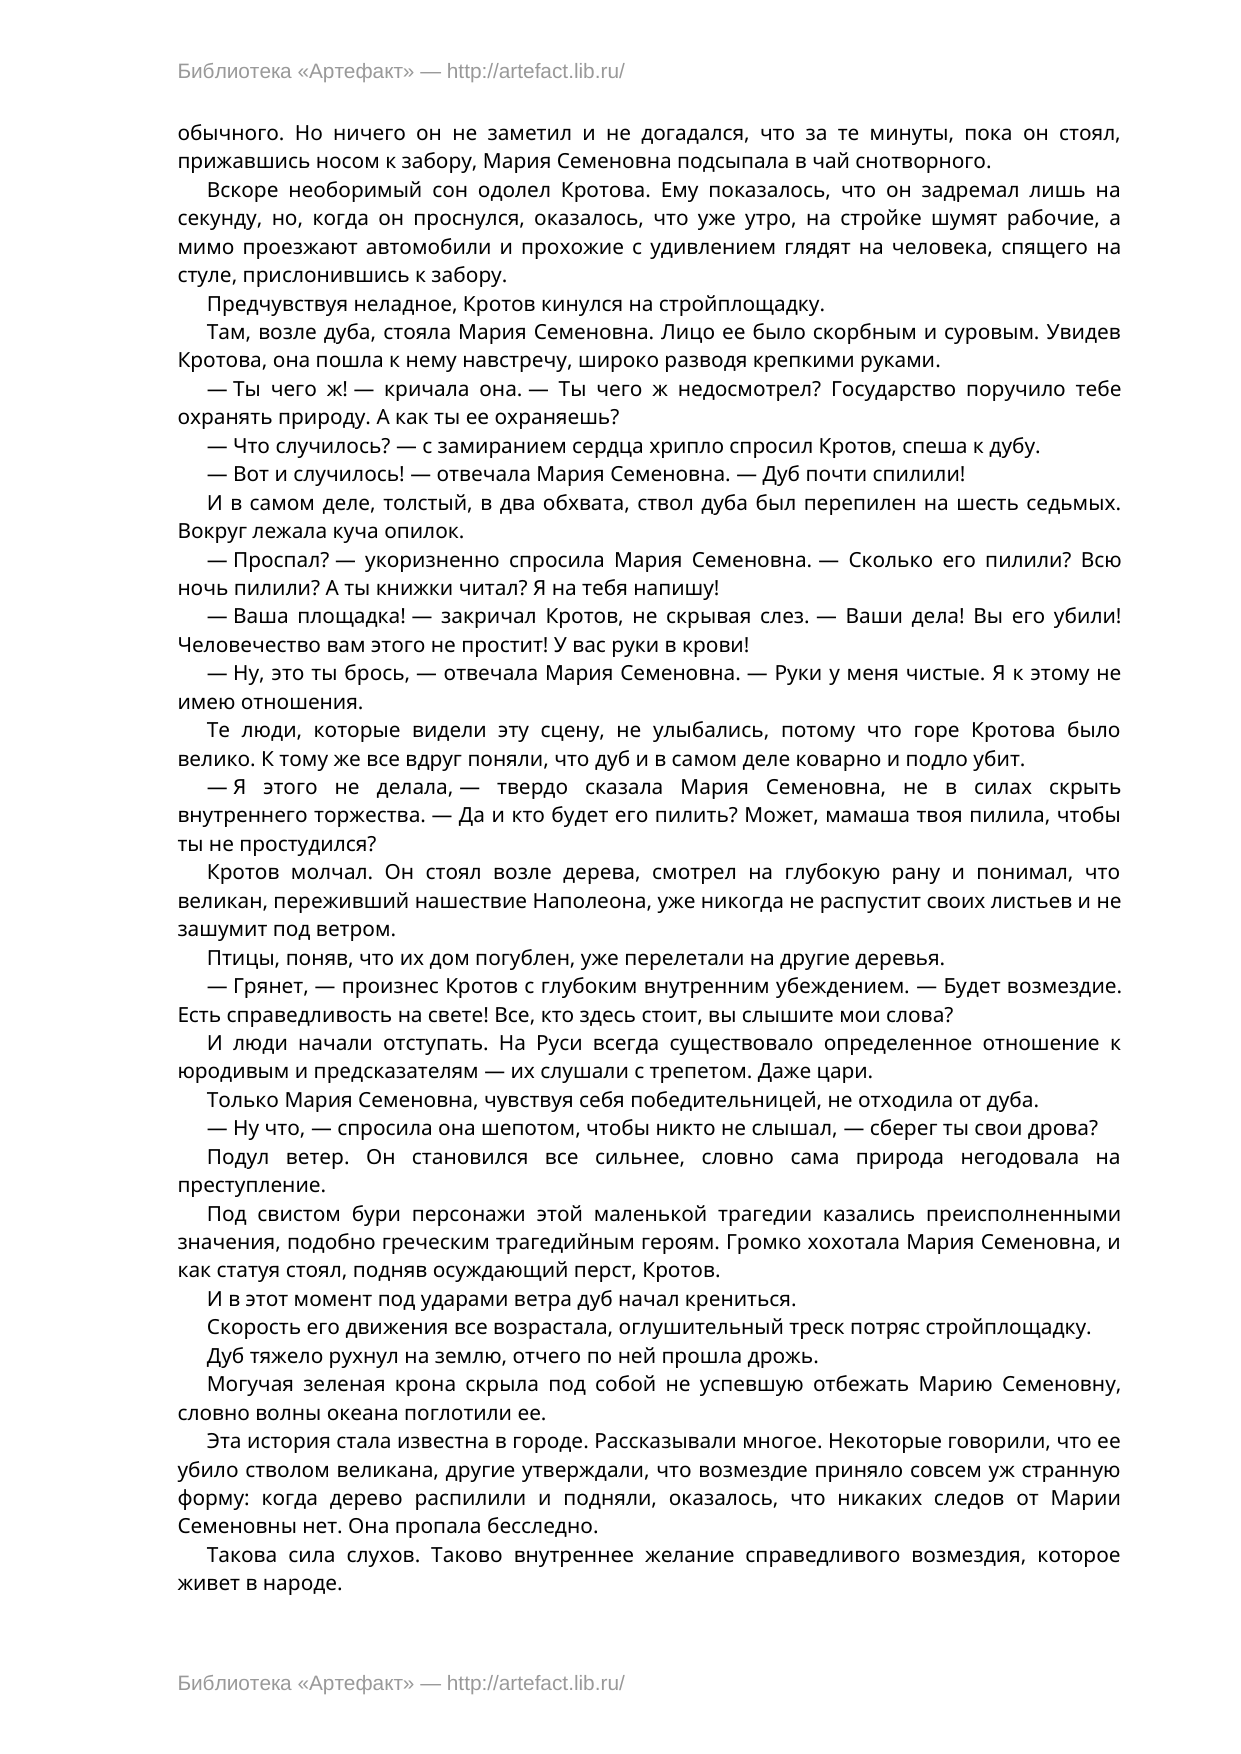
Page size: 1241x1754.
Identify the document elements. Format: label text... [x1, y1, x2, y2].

text Под свистом бури персонажи этой маленькой трагедии казались преисполненными значения, подобно греческим трагедийным героям. Громко хохотала Мария Семеновна, и как статуя стоял, подняв осуждающий перст, Кротов. [177, 1199, 1122, 1284]
text И в этот момент под ударами ветра дуб начал крениться. [177, 1284, 1122, 1312]
text — Грянет, — произнес Кротов с глубоким внутренним убеждением. — Будет возмездие. Есть справедливость на свете! Все, кто здесь стоит, вы слышите мои слова? [177, 971, 1122, 1028]
text Предчувствуя неладное, Кротов кинулся на стройплощадку. [177, 289, 1122, 317]
text — Ты чего ж! — кричала она. — Ты чего ж недосмотрел? Государство поручило тебе охранять природу. А как ты ее охраняешь? [177, 374, 1122, 431]
text Такова сила слухов. Таково внутреннее желание справедливого возмездия, которое живет в народе. [177, 1540, 1122, 1597]
text — Ну что, — спросила она шепотом, чтобы никто не слышал, — сберег ты свои дрова? [177, 1113, 1122, 1142]
text Кротов молчал. Он стоял возле дерева, смотрел на глубокую рану и понимал, что великан, переживший нашествие Наполеона, уже никогда не распустит своих листьев и не зашумит под ветром. [177, 857, 1122, 943]
text Скорость его движения все возрастала, оглушительный треск потряс стройплощадку. [177, 1312, 1122, 1341]
text Эта история стала известна в городе. Рассказывали многое. Некоторые говорили, что ее убило стволом великана, другие утверждали, что возмездие приняло совсем уж странную форму: когда дерево распилили и подняли, оказалось, что никаких следов от Марии Семеновны нет. Она пропала бесследно. [177, 1426, 1122, 1540]
text Могучая зеленая крона скрыла под собой не успевшую отбежать Марию Семеновну, словно волны океана поглотили ее. [177, 1369, 1122, 1426]
text — Ну, это ты брось, — отвечала Мария Семеновна. — Руки у меня чистые. Я к этому не имею отношения. [177, 658, 1122, 715]
text Вскоре необоримый сон одолел Кротова. Ему показалось, что он задремал лишь на секунду, но, когда он проснулся, оказалось, что уже утро, на стройке шумят рабочие, а мимо проезжают автомобили и прохожие с удивлением глядят на человека, спящего на стуле, прислонившись к забору. [177, 175, 1122, 289]
text — Я этого не делала, — твердо сказала Мария Семеновна, не в силах скрыть внутреннего торжества. — Да и кто будет его пилить? Может, мамаша твоя пилила, чтобы ты не простудился? [177, 772, 1122, 857]
text Птицы, поняв, что их дом погублен, уже перелетали на другие деревья. [177, 943, 1122, 971]
text Дуб тяжело рухнул на землю, отчего по ней прошла дрожь. [177, 1341, 1122, 1369]
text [177, 118, 1122, 175]
text — Что случилось? — с замиранием сердца хрипло спросил Кротов, спеша к дубу. [177, 431, 1122, 459]
text Только Мария Семеновна, чувствуя себя победительницей, не отходила от дуба. [177, 1085, 1122, 1113]
text Там, возле дуба, стояла Мария Семеновна. Лицо ее было скорбным и суровым. Увидев Кротова, она пошла к нему навстречу, широко разводя крепкими руками. [177, 317, 1122, 374]
text Те люди, которые видели эту сцену, не улыбались, потому что горе Кротова было велико. К тому же все вдруг поняли, что дуб и в самом деле коварно и подло убит. [177, 715, 1122, 772]
text — Вот и случилось! — отвечала Мария Семеновна. — Дуб почти спилили! [177, 459, 1122, 488]
text Подул ветер. Он становился все сильнее, словно сама природа негодовала на преступление. [177, 1142, 1122, 1199]
text И в самом деле, толстый, в два обхвата, ствол дуба был перепилен на шесть седьмых. Вокруг лежала куча опилок. [177, 488, 1122, 545]
text — Ваша площадка! — закричал Кротов, не скрывая слез. — Ваши дела! Вы его убили! Человечество вам этого не простит! У вас руки в крови! [177, 602, 1122, 658]
text — Проспал? — укоризненно спросила Мария Семеновна. — Сколько его пилили? Всю ночь пилили? А ты книжки читал? Я на тебя напишу! [177, 545, 1122, 602]
text И люди начали отступать. На Руси всегда существовало определенное отношение к юродивым и предсказателям — их слушали с трепетом. Даже цари. [177, 1028, 1122, 1085]
